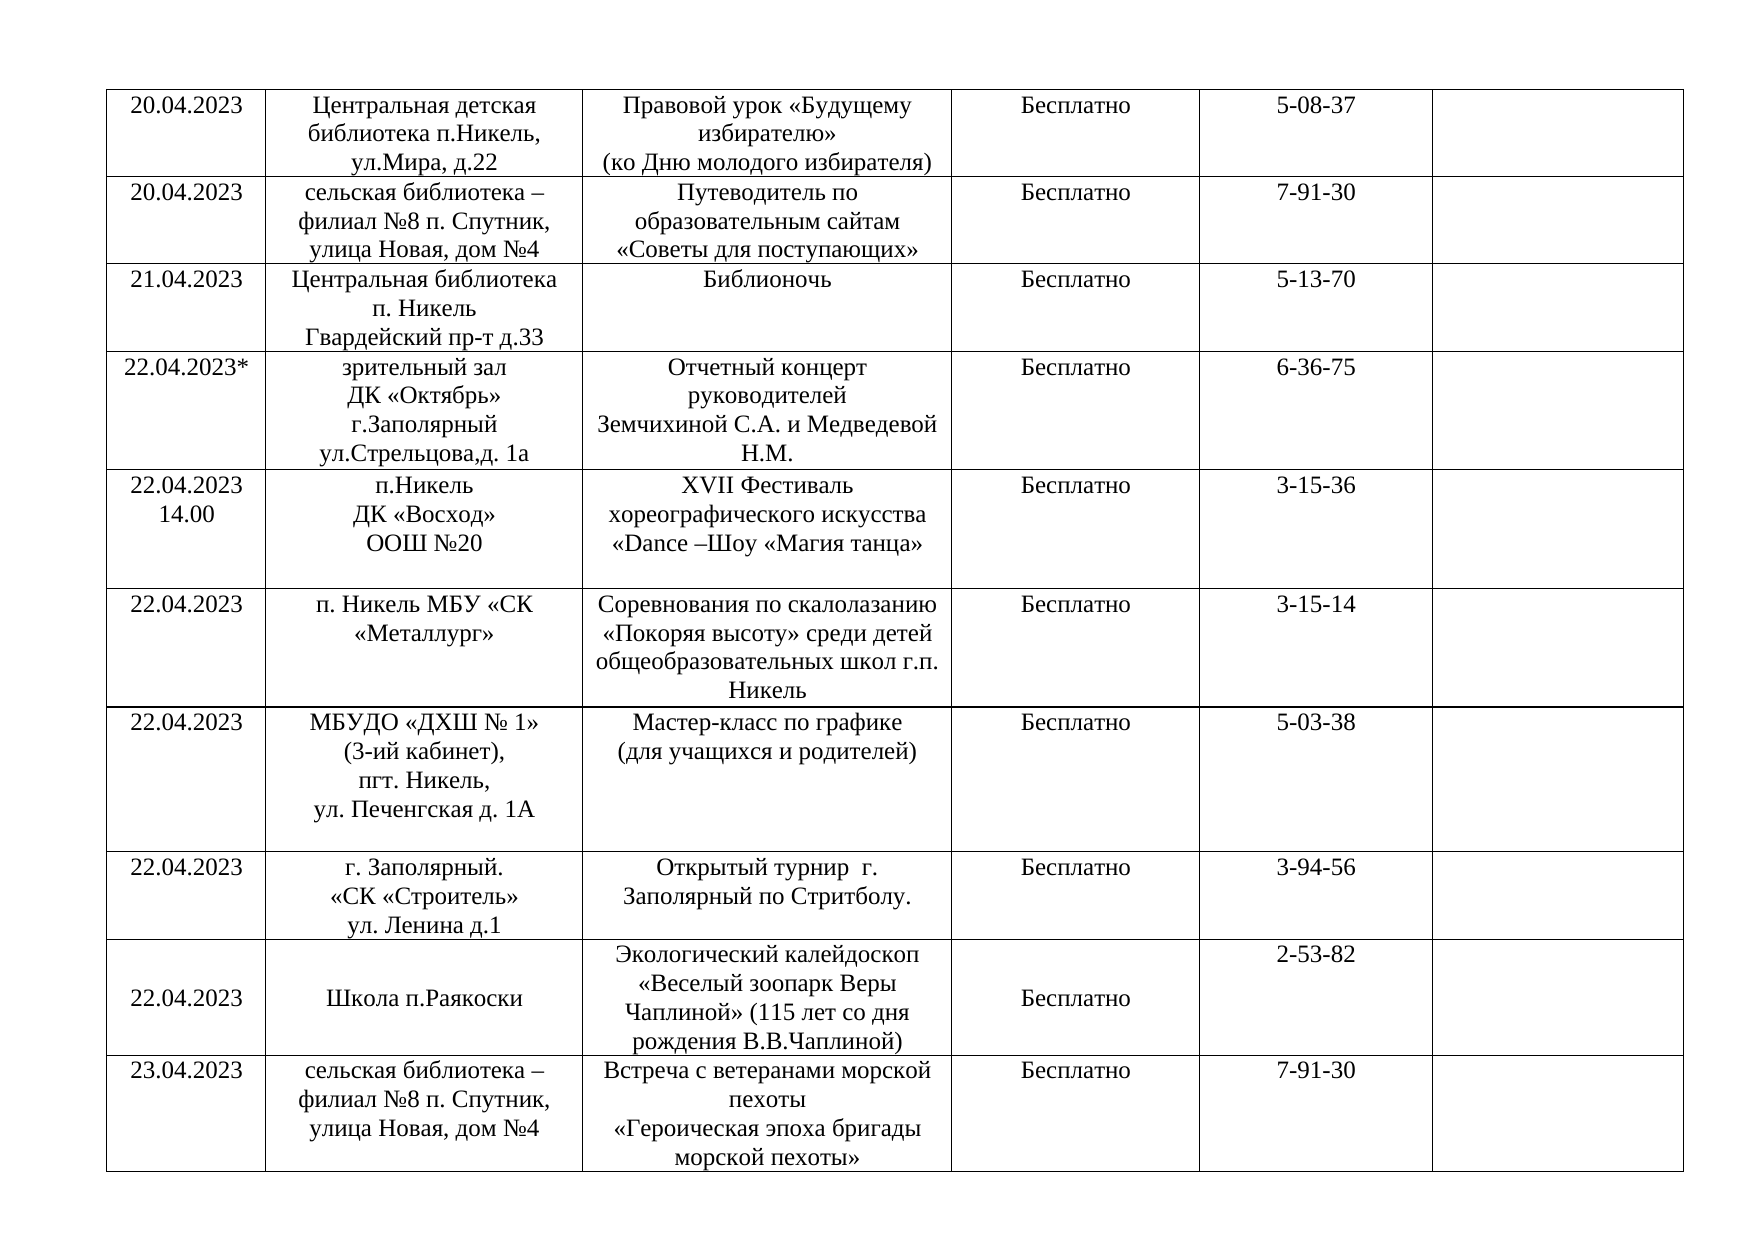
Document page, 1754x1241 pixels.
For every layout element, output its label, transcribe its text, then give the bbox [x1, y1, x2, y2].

table_cell [1433, 1056, 1683, 1171]
table_cell Бесплатно [952, 177, 1199, 263]
table_cell г. Заполярный. «СК «Строитель» ул. Ленина д.1 [266, 852, 582, 938]
table_cell 22.04.2023 [107, 852, 265, 938]
table_cell 7-91-30 [1200, 1056, 1432, 1171]
table_cell 5-08-37 [1200, 90, 1432, 176]
table_cell Бесплатно [952, 90, 1199, 176]
table_cell [1433, 470, 1683, 588]
table_cell Бесплатно [952, 352, 1199, 469]
table_cell сельская библиотека – филиал №8 п. Спутник, улица Новая, дом №4 [266, 1056, 582, 1171]
table_cell 5-03-38 [1200, 708, 1432, 851]
table_cell Соревнования по скалолазанию «Покоряя высоту» среди детей общеобразовательных школ г.п. Никель [583, 589, 951, 706]
table_cell 21.04.2023 [107, 264, 265, 351]
table_cell Центральная библиотека п. Никель Гвардейский пр-т д.33 [266, 264, 582, 351]
table_cell Бесплатно [952, 470, 1199, 588]
table_cell [1433, 264, 1683, 351]
table_cell Центральная детская библиотека п.Никель, ул.Мира, д.22 [266, 90, 582, 176]
table_cell Бесплатно [952, 708, 1199, 851]
table_cell Экологический калейдоскоп «Веселый зоопарк Веры Чаплиной» (115 лет со дня рождения В.В.Чаплиной) [583, 940, 951, 1054]
table_cell 20.04.2023 [107, 177, 265, 263]
table_cell 22.04.2023 [107, 708, 265, 851]
table_cell Библионочь [583, 264, 951, 351]
table_cell 6-36-75 [1200, 352, 1432, 469]
table_cell 22.04.2023 [107, 940, 265, 1054]
table_cell 2-53-82 [1200, 940, 1432, 1054]
table_cell Бесплатно [952, 852, 1199, 938]
table_cell Мастер-класс по графике (для учащихся и родителей) [583, 708, 951, 851]
table_cell [1433, 177, 1683, 263]
table_cell 20.04.2023 [107, 90, 265, 176]
table_cell [1433, 90, 1683, 176]
table_cell п. Никель МБУ «СК «Металлург» [266, 589, 582, 706]
table_cell [1433, 940, 1683, 1054]
table_cell п.Никель ДК «Восход» ООШ №20 [266, 470, 582, 588]
table_cell Отчетный концерт руководителей Земчихиной С.А. и Медведевой Н.М. [583, 352, 951, 469]
table_cell 7-91-30 [1200, 177, 1432, 263]
table_cell Бесплатно [952, 264, 1199, 351]
table_cell 22.04.2023 [107, 589, 265, 706]
table_cell зрительный зал ДК «Октябрь» г.Заполярный ул.Стрельцова,д. 1а [266, 352, 582, 469]
table_cell 22.04.2023 14.00 [107, 470, 265, 588]
table_cell 3-15-36 [1200, 470, 1432, 588]
table_cell 3-94-56 [1200, 852, 1432, 938]
table_cell Бесплатно [952, 1056, 1199, 1171]
table_cell 3-15-14 [1200, 589, 1432, 706]
table_cell сельская библиотека – филиал №8 п. Спутник, улица Новая, дом №4 [266, 177, 582, 263]
table_cell МБУДО «ДХШ № 1» (3-ий кабинет), пгт. Никель, ул. Печенгская д. 1А [266, 708, 582, 851]
table_cell 22.04.2023* [107, 352, 265, 469]
table_cell [1433, 708, 1683, 851]
table_cell Открытый турнир г. Заполярный по Стритболу. [583, 852, 951, 938]
table_cell Встреча с ветеранами морской пехоты «Героическая эпоха бригады морской пехоты» [583, 1056, 951, 1171]
table_cell [1433, 589, 1683, 706]
table_cell Бесплатно [952, 940, 1199, 1054]
table_cell Бесплатно [952, 589, 1199, 706]
table_cell [1433, 852, 1683, 938]
table_cell [1433, 352, 1683, 469]
table_cell Школа п.Раякоски [266, 940, 582, 1054]
table_cell Правовой урок «Будущему избирателю» (ко Дню молодого избирателя) [583, 90, 951, 176]
table_cell 5-13-70 [1200, 264, 1432, 351]
table_cell Путеводитель по образовательным сайтам «Советы для поступающих» [583, 177, 951, 263]
table_cell 23.04.2023 [107, 1056, 265, 1171]
table_cell XVII Фестиваль хореографического искусства «Dance –Шоу «Магия танца» [583, 470, 951, 588]
